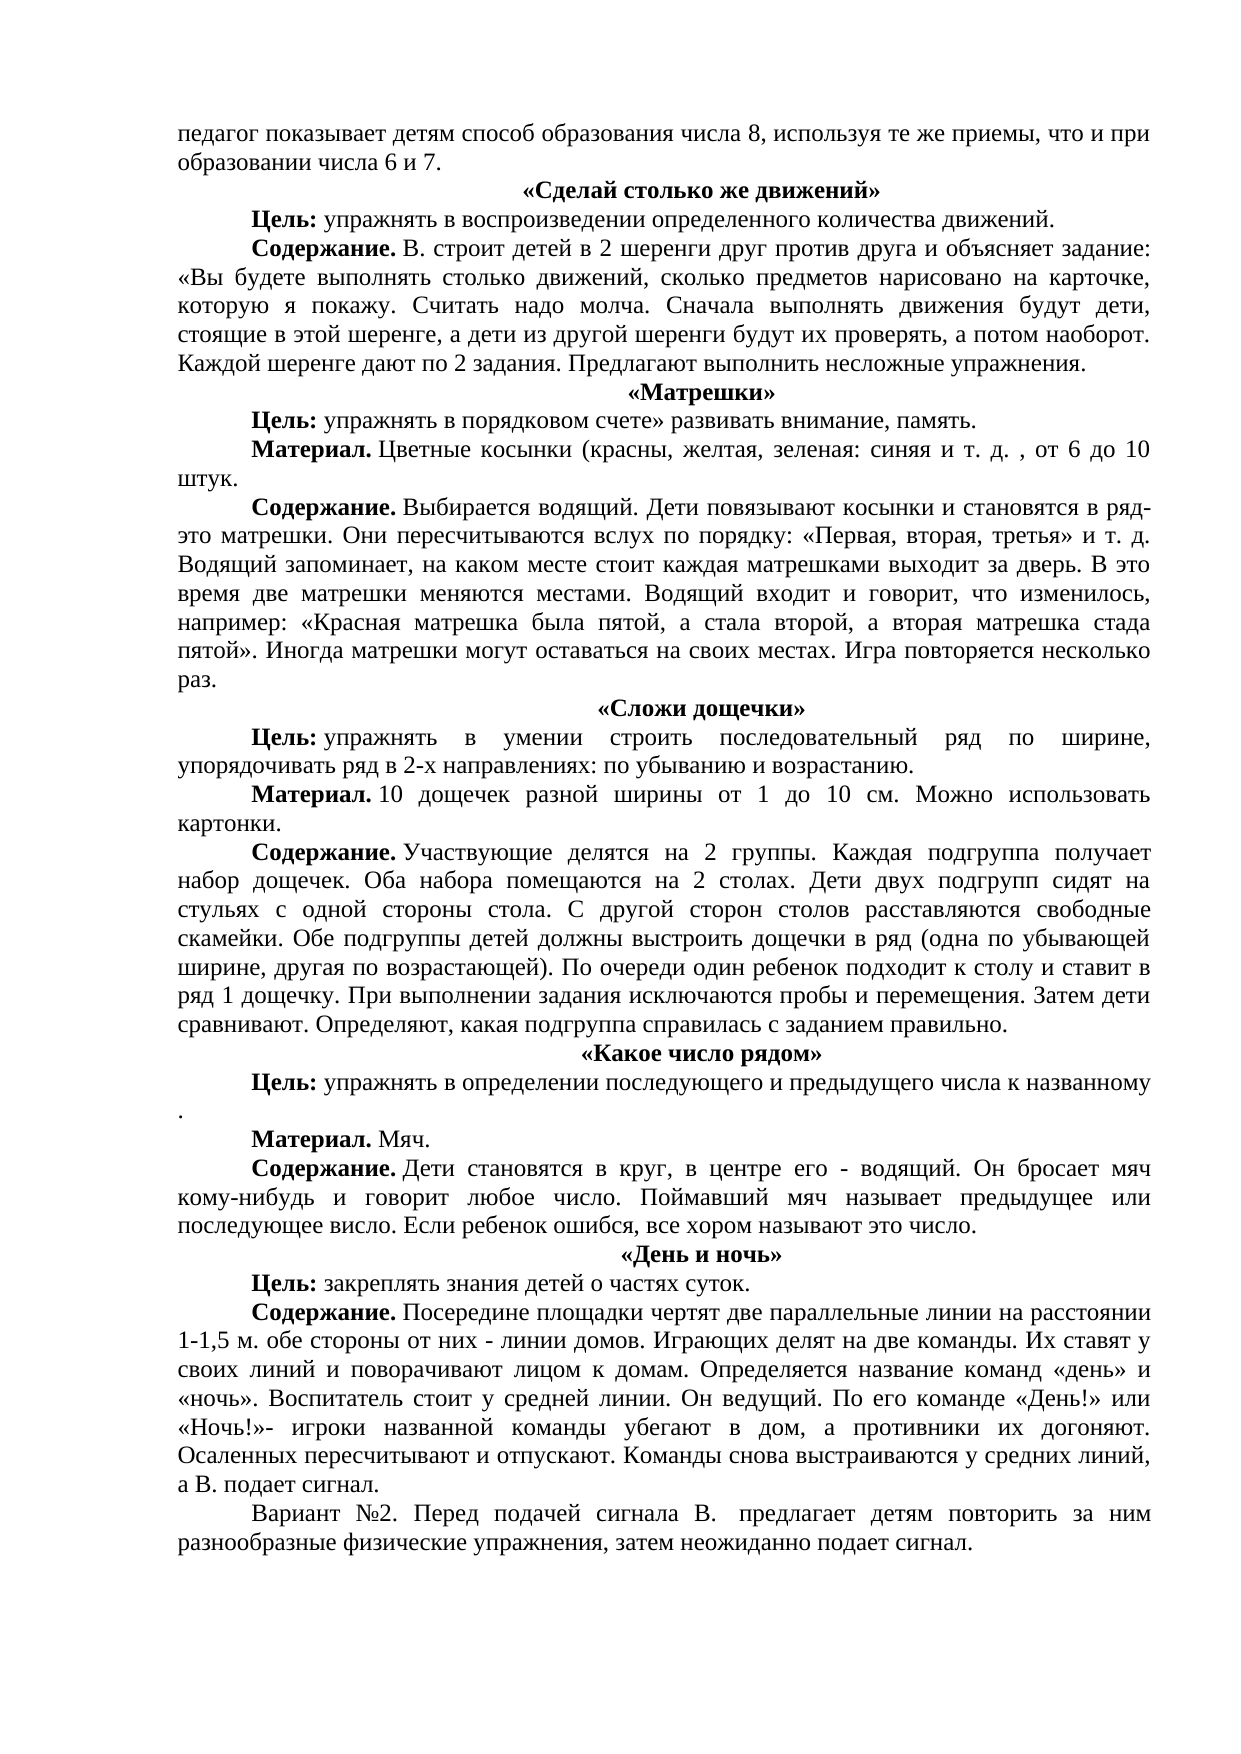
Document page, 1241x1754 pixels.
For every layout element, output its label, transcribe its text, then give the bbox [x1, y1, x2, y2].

text Цель: упражнять в умении строить последовательный ряд по ширине, упорядочивать ряд в 2-х направлениях: по убыванию и возрастанию. [177, 722, 1152, 779]
text Материал. 10 дощечек разной ширины от 1 до 10 см. Можно использовать картонки. [177, 779, 1152, 837]
text Содержание. Выбирается водящий. Дети повязывают косынки и становятся в ряд-это матрешки. Они пересчитываются вслух по порядку: «Первая, вторая, третья» и т. д. Водящий запоминает, на каком месте стоит каждая матрешками выходит за дверь. В это время две матрешки меняются местами. Водящий входит и говорит, что изменилось, например: «Красная матрешка была пятой, а стала второй, а вторая матрешка стада пятой». Иногда матрешки могут оставаться на своих местах. Игра повторяется несколько раз. [177, 492, 1152, 693]
text Содержание. Участвующие делятся на 2 группы. Каждая подгруппа получает набор дощечек. Оба набора помещаются на 2 столах. Дети двух подгрупп сидят на стульях с одной стороны стола. С другой сторон столов расставляются свободные скамейки. Обе подгруппы детей должны выстроить дощечки в ряд (одна по убывающей ширине, другая по возрастающей). По очереди один ребенок подходит к столу и ставит в ряд 1 дощечку. При выполнении задания исключаются пробы и перемещения. Затем дети сравнивают. Определяют, какая подгруппа справилась с заданием правильно. [177, 837, 1152, 1038]
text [177, 118, 1152, 176]
text Цель: упражнять в определении последующего и предыдущего числа к названному . [177, 1067, 1152, 1124]
text Цель: упражнять в воспроизведении определенного количества движений. [177, 204, 1152, 233]
text «День и ночь» [177, 1239, 1152, 1268]
text Содержание. Посередине площадки чертят две параллельные линии на расстоянии 1-1,5 м. обе стороны от них - линии домов. Играющих делят на две команды. Их ставят у своих линий и поворачивают лицом к домам. Определяется название команд «день» и «ночь». Воспитатель стоит у средней линии. Он ведущий. По его команде «День!» или «Ночь!»- игроки названной команды убегают в дом, а противники их догоняют. Осаленных пересчитывают и отпускают. Команды снова выстраиваются у средних линий, а В. подает сигнал. [177, 1297, 1152, 1498]
text Материал. Мяч. [177, 1124, 1152, 1153]
text «Матрешки» [177, 377, 1152, 406]
text Цель: закреплять знания детей о частях суток. [177, 1268, 1152, 1297]
text Содержание. Дети становятся в круг, в центре его - водящий. Он бросает мяч кому-нибудь и говорит любое число. Поймавший мяч называет предыдущее или последующее висло. Если ребенок ошибся, все хором называют это число. [177, 1153, 1152, 1239]
text «Сложи дощечки» [177, 693, 1152, 722]
text Содержание. В. строит детей в 2 шеренги друг против друга и объясняет задание: «Вы будете выполнять столько движений, сколько предметов нарисовано на карточке, которую я покажу. Считать надо молча. Сначала выполнять движения будут дети, стоящие в этой шеренге, а дети из другой шеренги будут их проверять, а потом наоборот. Каждой шеренге дают по 2 задания. Предлагают выполнить несложные упражнения. [177, 233, 1152, 377]
text Вариант №2. Перед подачей сигнала В. предлагает детям повторить за ним разнообразные физические упражнения, затем неожиданно подает сигнал. [177, 1498, 1152, 1556]
text Цель: упражнять в порядковом счете» развивать внимание, память. [177, 406, 1152, 434]
text Материал. Цветные косынки (красны, желтая, зеленая: синяя и т. д. , от 6 до 10 штук. [177, 434, 1152, 492]
text «Сделай столько же движений» [177, 176, 1152, 204]
text «Какое число рядом» [177, 1038, 1152, 1067]
